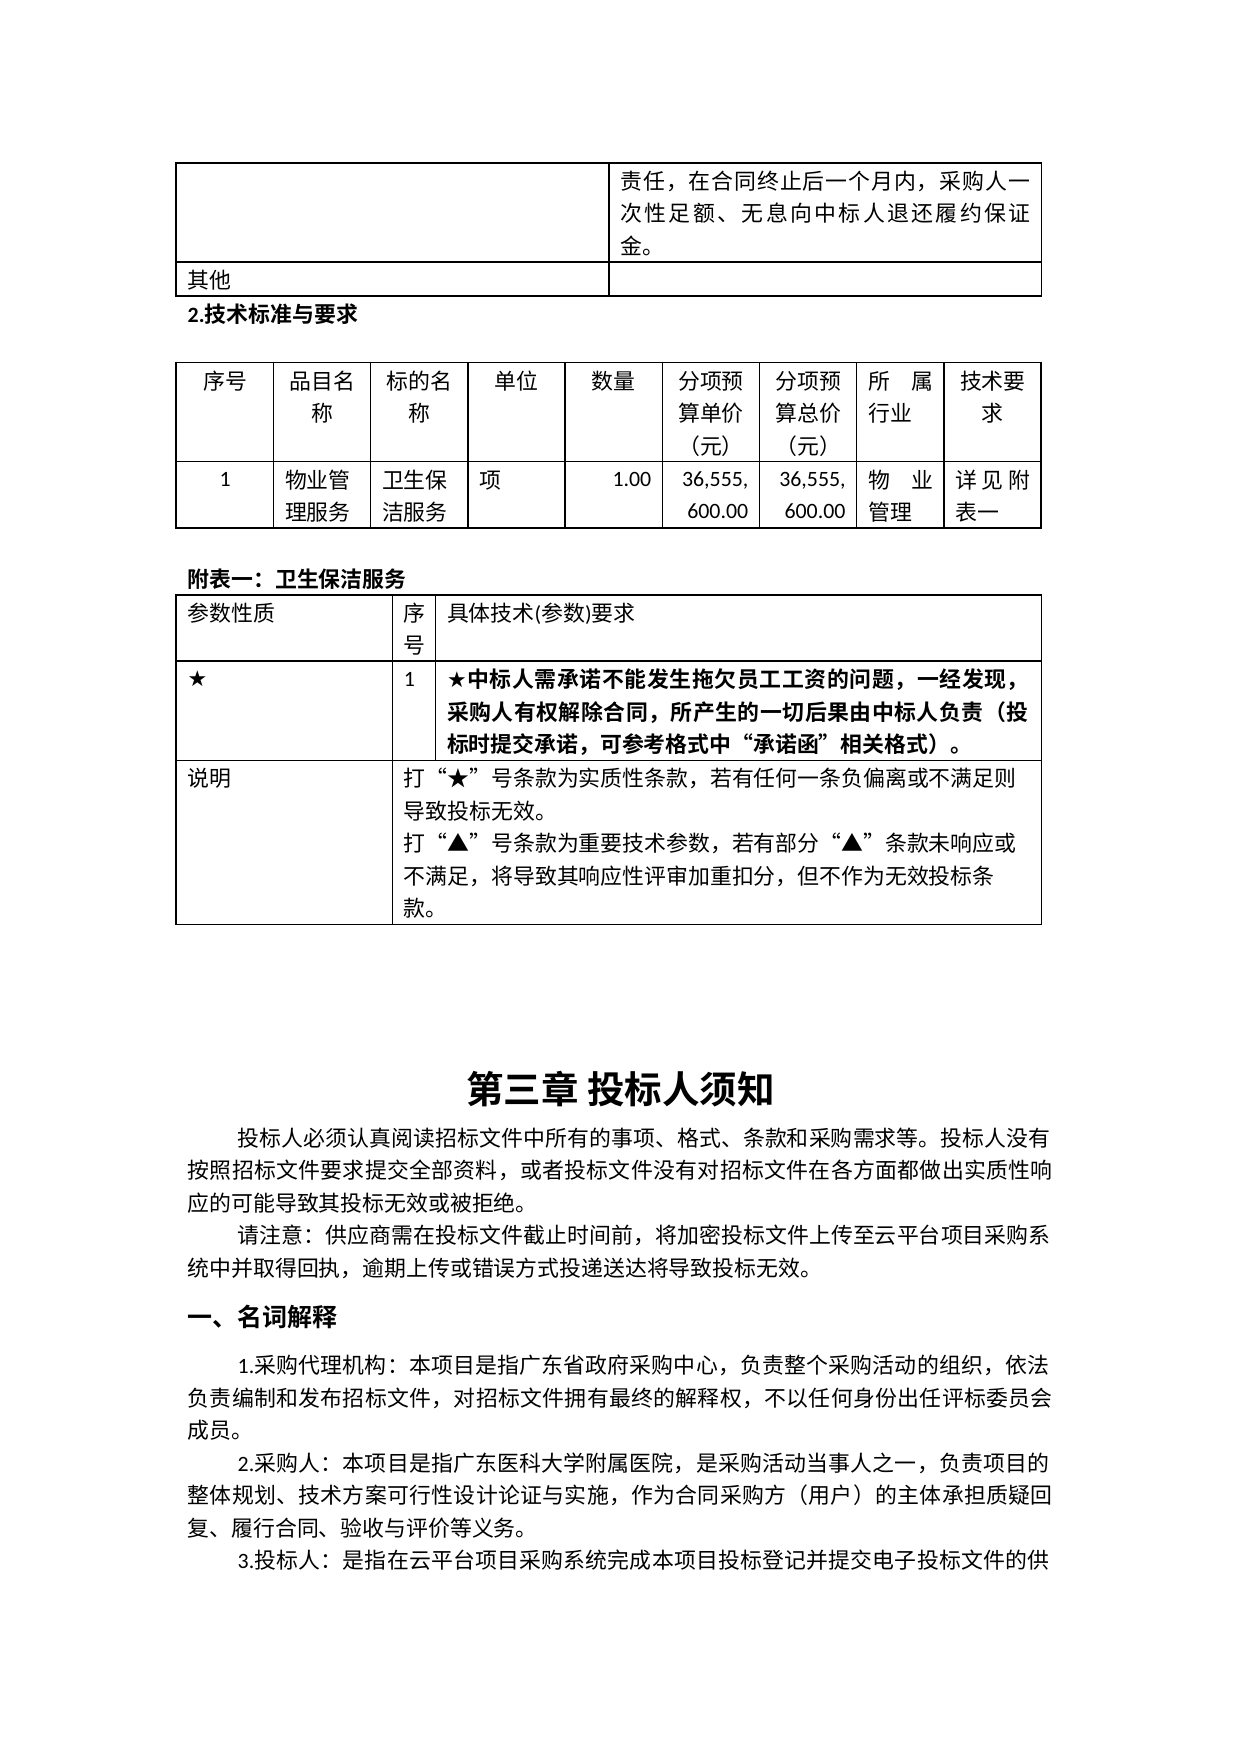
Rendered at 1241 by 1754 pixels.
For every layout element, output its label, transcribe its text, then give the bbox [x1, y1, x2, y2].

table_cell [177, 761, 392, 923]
text 2.采购人：本项目是指广东医科大学附属医院，是采购活动当事人之一，负责项目的整体规划、技术方案可行性设计论证与实施，作为合同采购方（用户）的主体承担质疑回复、履行合同、验收与评价等义务。 [187, 1445, 1053, 1543]
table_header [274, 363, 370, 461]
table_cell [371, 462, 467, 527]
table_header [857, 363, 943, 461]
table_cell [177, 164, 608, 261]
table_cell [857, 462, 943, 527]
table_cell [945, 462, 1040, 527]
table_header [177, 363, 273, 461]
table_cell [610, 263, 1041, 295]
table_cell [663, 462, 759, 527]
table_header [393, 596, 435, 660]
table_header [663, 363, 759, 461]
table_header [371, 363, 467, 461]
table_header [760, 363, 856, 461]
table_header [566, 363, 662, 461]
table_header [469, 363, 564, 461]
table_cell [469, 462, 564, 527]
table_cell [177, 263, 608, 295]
text 请注意：供应商需在投标文件截止时间前，将加密投标文件上传至云平台项目采购系统中并取得回执，逾期上传或错误方式投递送达将导致投标无效。 [187, 1218, 1053, 1283]
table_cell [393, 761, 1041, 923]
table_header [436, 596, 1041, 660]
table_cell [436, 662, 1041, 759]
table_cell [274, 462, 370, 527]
text 2.技术标准与要求 [187, 297, 1053, 329]
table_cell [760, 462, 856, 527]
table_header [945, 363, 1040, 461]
text 第三章 投标人须知 [187, 1055, 1053, 1120]
text 一、名词解释 [187, 1283, 1053, 1348]
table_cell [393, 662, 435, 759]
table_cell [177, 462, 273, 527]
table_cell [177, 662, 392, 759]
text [187, 1543, 1053, 1575]
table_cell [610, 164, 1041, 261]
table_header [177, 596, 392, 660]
text 1.采购代理机构：本项目是指广东省政府采购中心，负责整个采购活动的组织，依法负责编制和发布招标文件，对招标文件拥有最终的解释权，不以任何身份出任评标委员会成员。 [187, 1348, 1053, 1445]
text 投标人必须认真阅读招标文件中所有的事项、格式、条款和采购需求等。投标人没有按照招标文件要求提交全部资料，或者投标文件没有对招标文件在各方面都做出实质性响应的可能导致其投标无效或被拒绝。 [187, 1120, 1053, 1218]
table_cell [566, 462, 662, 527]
text 附表一：卫生保洁服务 [187, 561, 1053, 594]
